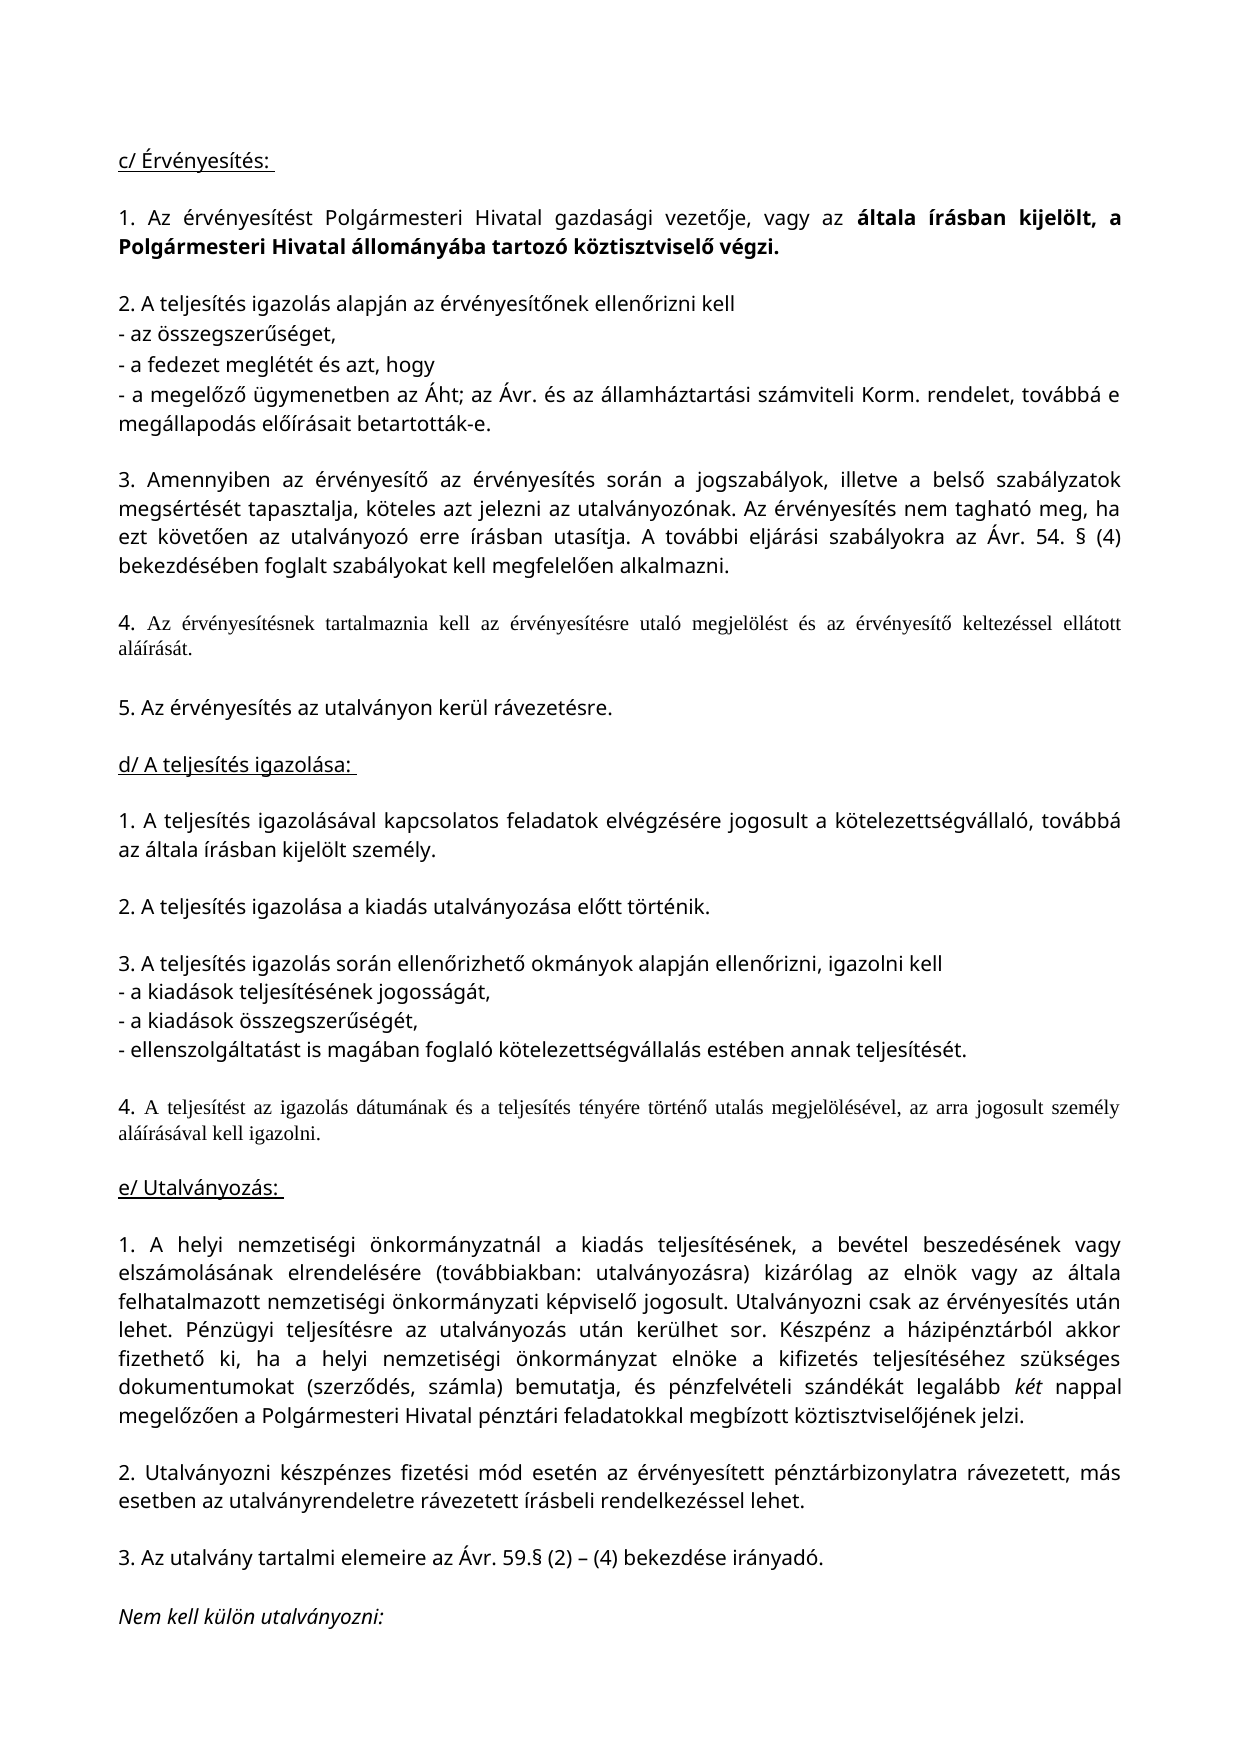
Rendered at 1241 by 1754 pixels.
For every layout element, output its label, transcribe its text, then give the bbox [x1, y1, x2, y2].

text 1. A teljesítés igazolásával kapcsolatos feladatok elvégzésére jogosult a kötelezettségvállaló, továbbá az általa írásban kijelölt személy. [118, 807, 1122, 863]
text 5. Az érvényesítés az utalványon kerül rávezetésre. [118, 693, 1122, 721]
text Nem kell külön utalványozni: [118, 1602, 1122, 1630]
text 3. Az utalvány tartalmi elemeire az Ávr. 59.§ (2) – (4) bekezdése irányadó. [118, 1543, 1122, 1571]
text c/ Érvényesítés: [118, 147, 1122, 175]
text 2. A teljesítés igazolás alapján az érvényesítőnek ellenőrizni kell [118, 289, 1122, 317]
text 4. A teljesítést az igazolás dátumának és a teljesítés tényére történő utalás megjelölésével, az arra jogosult személy aláírásával kell igazolni. [118, 1092, 1122, 1145]
text d/ A teljesítés igazolása: [118, 750, 1122, 778]
text - a megelőző ügymenetben az Áht; az Ávr. és az államháztartási számviteli Korm. rendelet, továbbá e megállapodás előírásait betartották-e. [118, 380, 1122, 437]
text e/ Utalványozás: [118, 1173, 1122, 1202]
text 1. A helyi nemzetiségi önkormányzatnál a kiadás teljesítésének, a bevétel beszedésének vagy elszámolásának elrendelésére (továbbiakban: utalványozásra) kizárólag az elnök vagy az általa felhatalmazott nemzetiségi önkormányzati képviselő jogosult. Utalványozni csak az érvényesítés után lehet. Pénzügyi teljesítésre az utalványozás után kerülhet sor. Készpénz a házipénztárból akkor fizethető ki, ha a helyi nemzetiségi önkormányzat elnöke a kifizetés teljesítéséhez szükséges dokumentumokat (szerződés, számla) bemutatja, és pénzfelvételi szándékát legalább két nappal megelőzően a Polgármesteri Hivatal pénztári feladatokkal megbízott köztisztviselőjének jelzi. [118, 1230, 1122, 1429]
text 3. Amennyiben az érvényesítő az érvényesítés során a jogszabályok, illetve a belső szabályzatok megsértését tapasztalja, köteles azt jelezni az utalványozónak. Az érvényesítés nem tagható meg, ha ezt követően az utalványozó erre írásban utasítja. A további eljárási szabályokra az Ávr. 54. § (4) bekezdésében foglalt szabályokat kell megfelelően alkalmazni. [118, 466, 1122, 579]
text - a kiadások összegszerűségét, [118, 1006, 1122, 1035]
text 3. A teljesítés igazolás során ellenőrizhető okmányok alapján ellenőrizni, igazolni kell [118, 949, 1122, 977]
text 1. Az érvényesítést Polgármesteri Hivatal gazdasági vezetője, vagy az általa írásban kijelölt, a Polgármesteri Hivatal állományába tartozó köztisztviselő végzi. [118, 203, 1122, 260]
text 4. Az érvényesítésnek tartalmaznia kell az érvényesítésre utaló megjelölést és az érvényesítő keltezéssel ellátott aláírását. [118, 608, 1122, 660]
text - az összegszerűséget, [118, 319, 1122, 348]
text 2. Utalványozni készpénzes fizetési mód esetén az érvényesített pénztárbizonylatra rávezetett, más esetben az utalványrendeletre rávezetett írásbeli rendelkezéssel lehet. [118, 1458, 1122, 1514]
text - ellenszolgáltatást is magában foglaló kötelezettségvállalás estében annak teljesítését. [118, 1035, 1122, 1064]
text - a kiadások teljesítésének jogosságát, [118, 977, 1122, 1006]
text 2. A teljesítés igazolása a kiadás utalványozása előtt történik. [118, 892, 1122, 920]
text - a fedezet meglétét és azt, hogy [118, 350, 1122, 378]
